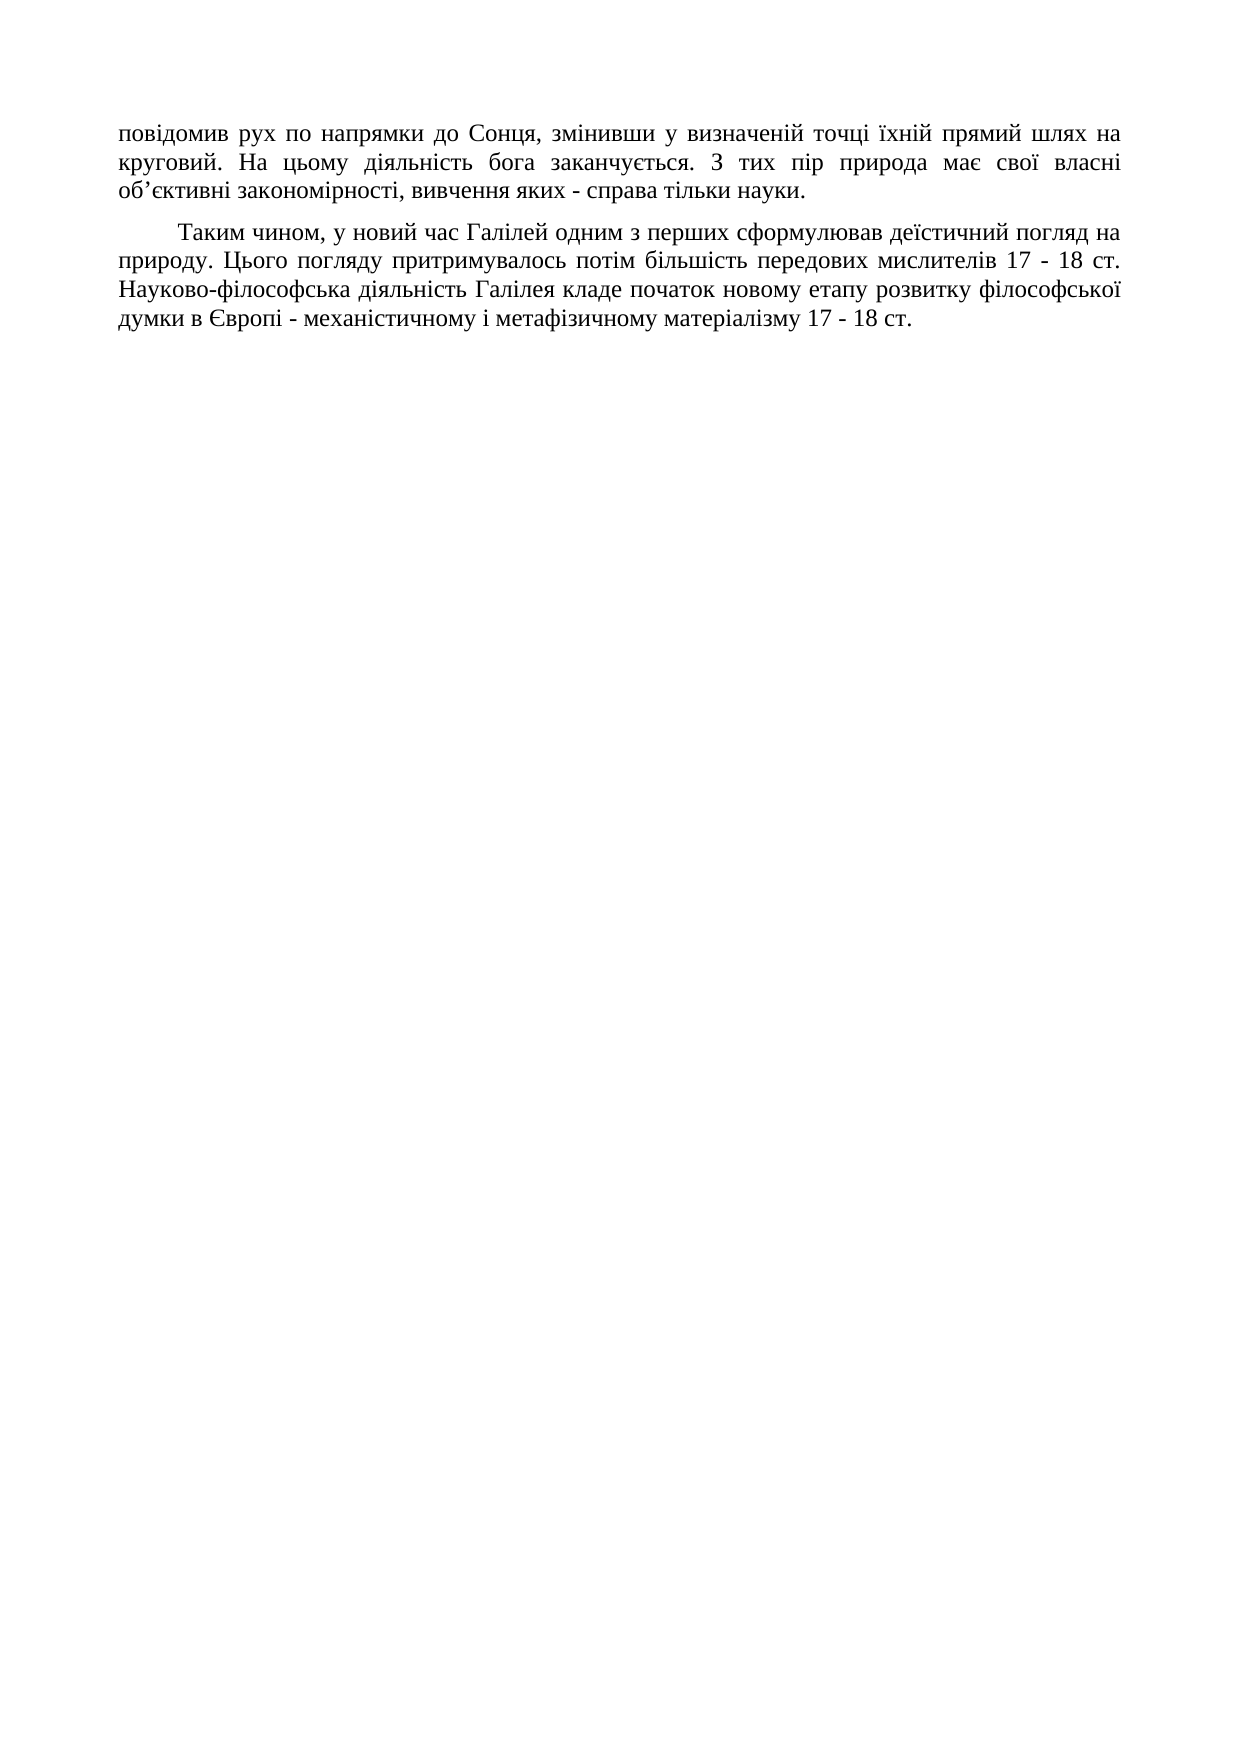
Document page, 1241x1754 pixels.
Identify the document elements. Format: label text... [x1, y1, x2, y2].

text Таким чином, у новий час Галілей одним з перших сформулював деїстичний погляд на природу. Цього погляду притримувалось потім більшість передових мислителів 17 - 18 ст. Науково-філософська діяльність Галілея кладе початок новому етапу розвитку філософської думки в Європі - механістичному і метафізичному матеріалізму 17 - 18 ст. [118, 217, 1122, 332]
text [118, 118, 1122, 204]
